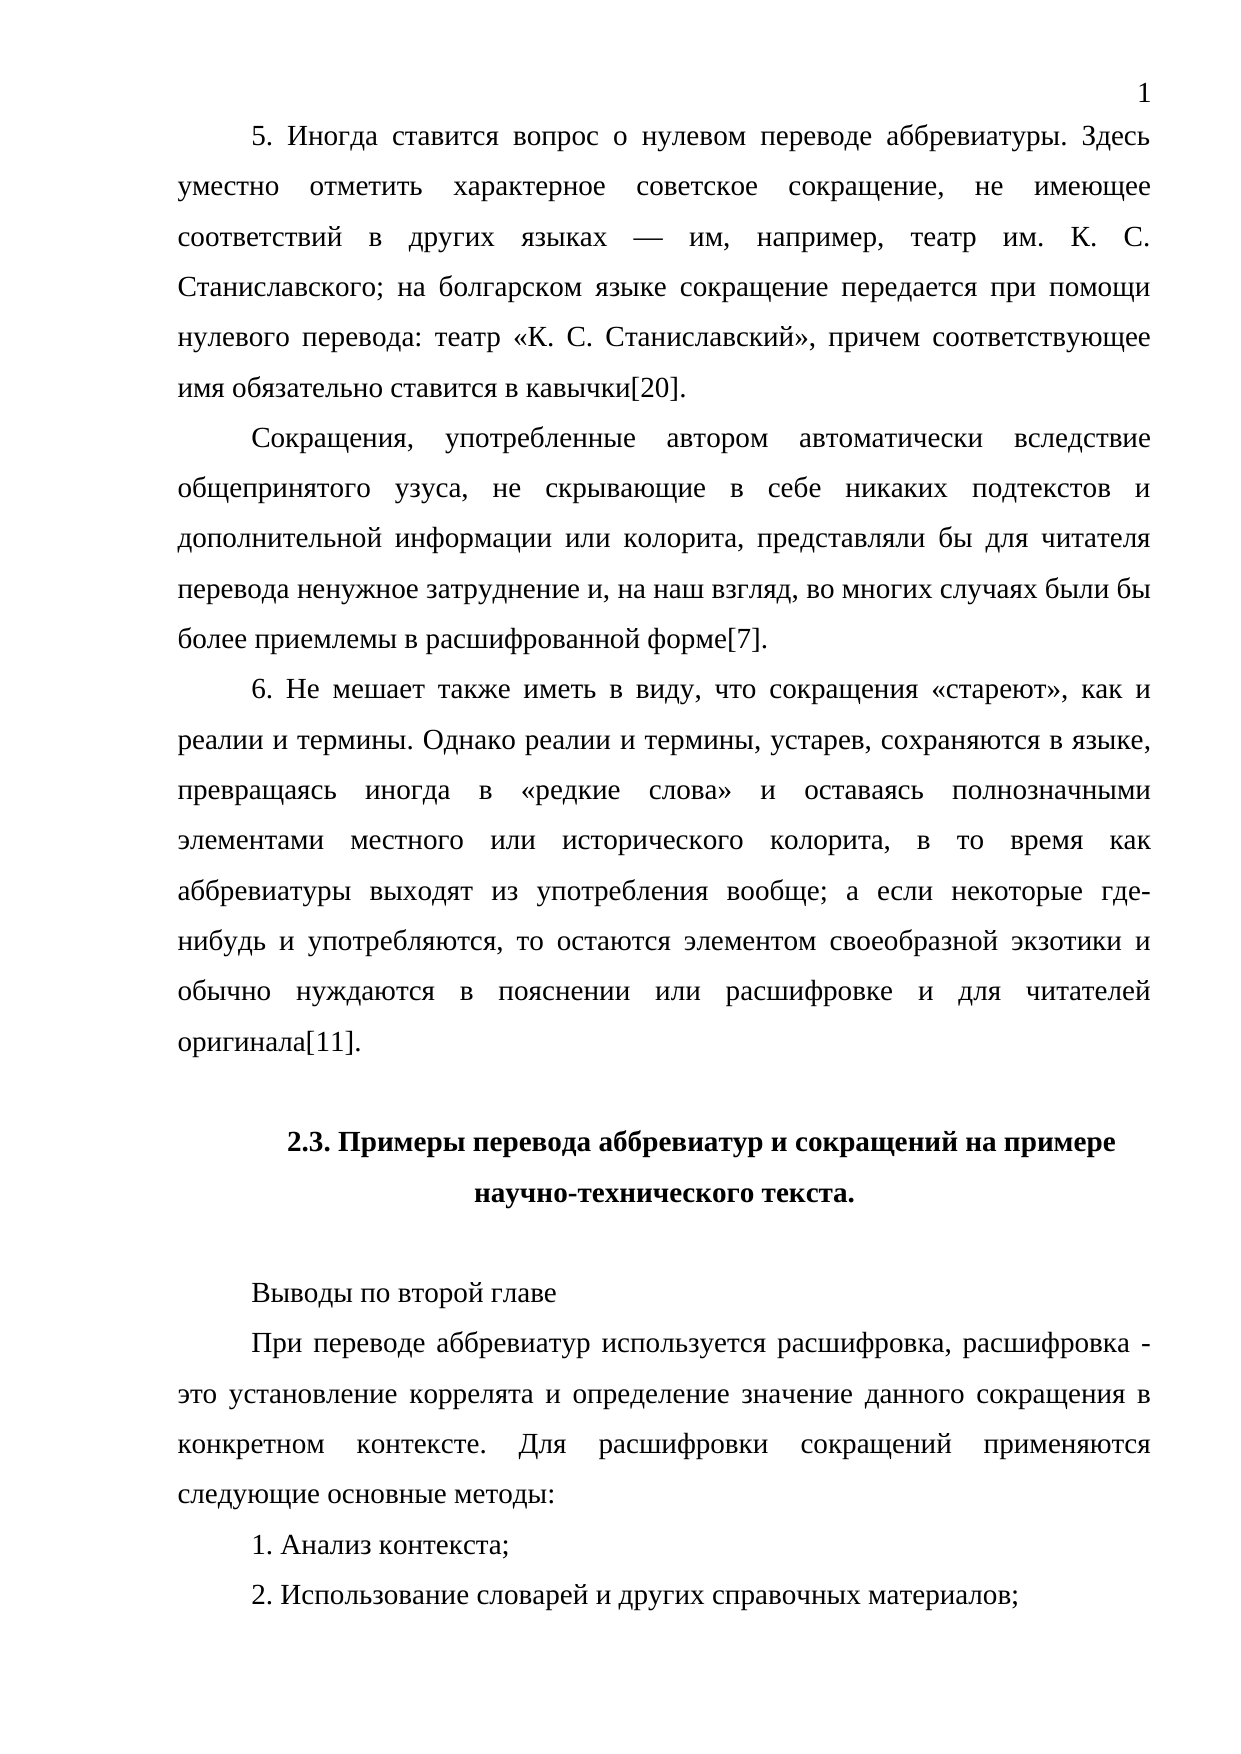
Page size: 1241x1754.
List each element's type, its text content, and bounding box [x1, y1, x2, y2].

text Сокращения, употребленные автором автоматически вследствие общепринятого узуса, не скрывающие в себе никаких подтекстов и дополнительной информации или колорита, представляли бы для читателя перевода ненужное затруднение и, на наш взгляд, во многих случаях были бы более приемлемы в расшифрованной форме[7]. [177, 420, 1152, 655]
text При переводе аббревиатур используется расшифровка, расшифровка - это установление коррелята и определение значение данного сокращения в конкретном контексте. Для расшифровки сокращений применяются следующие основные методы: [177, 1326, 1152, 1510]
text Выводы по второй главе [177, 1275, 1152, 1309]
text 6. Не мешает также иметь в виду, что сокращения «стареют», как и реалии и термины. Однако реалии и термины, устарев, сохраняются в языке, превращаясь иногда в «редкие слова» и оставаясь полнозначными элементами местного или исторического колорита, в то время как аббревиатуры выходят из употребления вообще; а если некоторые где-нибудь и употребляются, то остаются элементом своеобразной экзотики и обычно нуждаются в пояснении или расшифровке и для читателей оригинала[11]. [177, 672, 1152, 1057]
text 1. Анализ контекста; [177, 1527, 1152, 1560]
text 2. Использование словарей и других справочных материалов; [177, 1577, 1152, 1611]
text 5. Иногда ставится вопрос о нулевом переводе аббревиатуры. Здесь уместно отметить характерное советское сокращение, не имеющее соответствий в других языках — им, например, театр им. К. С. Станиславского; на болгарском языке сокращение передается при помощи нулевого перевода: театр «К. С. Станиславский», причем соответствующее имя обязательно ставится в кавычки[20]. [177, 118, 1152, 403]
text 2.3. Примеры перевода аббревиатур и сокращений на примере научно-технического текста. [177, 1124, 1152, 1208]
